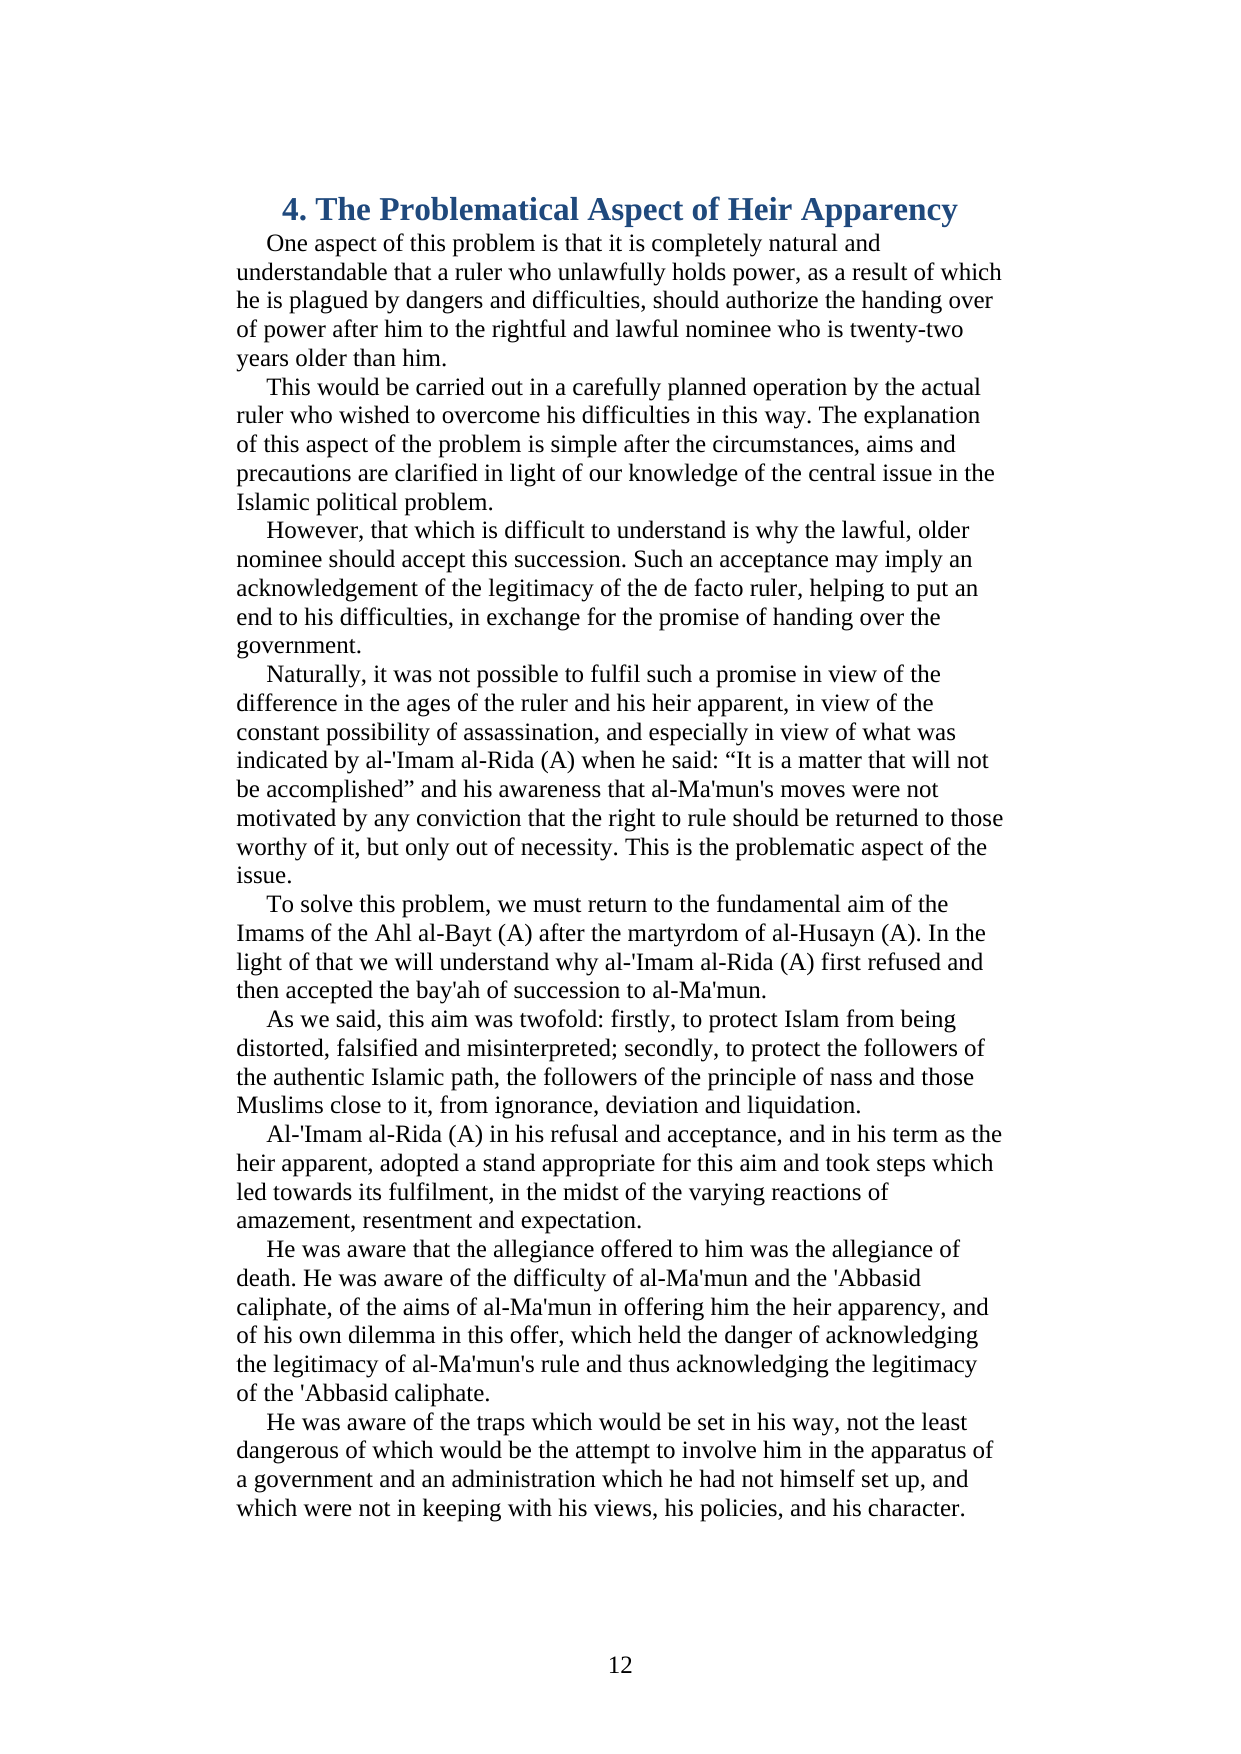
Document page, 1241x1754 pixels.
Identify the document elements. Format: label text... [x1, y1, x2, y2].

text Naturally, it was not possible to fulfil such a promise in view of the difference in the ages of the ruler and his heir apparent, in view of the constant possibility of assassination, and especially in view of what was indicated by al-'Imam al-Rida (A) when he said: “It is a matter that will not be accomplished” and his awareness that al-Ma'mun's moves were not motivated by any conviction that the right to rule should be returned to those worthy of it, but only out of necessity. This is the problematic aspect of the issue. [236, 659, 1004, 889]
text He was aware that the allegiance offered to him was the allegiance of death. He was aware of the difficulty of al-Ma'mun and the 'Abbasid caliphate, of the aims of al-Ma'mun in offering him the heir apparency, and of his own dilemma in this offer, which held the danger of acknowledging the legitimacy of al-Ma'mun's rule and thus acknowledging the legitimacy of the 'Abbasid caliphate. [236, 1234, 1004, 1407]
text To solve this problem, we must return to the fundamental aim of the Imams of the Ahl al-Bayt (A) after the martyrdom of al-Husayn (A). In the light of that we will understand why al-'Imam al-Rida (A) first refused and then accepted the bay'ah of succession to al-Ma'mun. [236, 889, 1004, 1004]
text He was aware of the traps which would be set in his way, not the least dangerous of which would be the attempt to involve him in the apparatus of a government and an administration which he had not himself set up, and which were not in keeping with his views, his policies, and his character. [236, 1407, 1004, 1522]
text Al-'Imam al-Rida (A) in his refusal and acceptance, and in his term as the heir apparent, adopted a stand appropriate for this aim and took steps which led towards its fulfilment, in the midst of the varying reactions of amazement, resentment and expectation. [236, 1119, 1004, 1234]
text This would be carried out in a carefully planned operation by the actual ruler who wished to overcome his difficulties in this way. The explanation of this aspect of the problem is simple after the circumstances, aims and precautions are clarified in light of our knowledge of the central issue in the Islamic political problem. [236, 372, 1004, 516]
text One aspect of this problem is that it is completely natural and understandable that a ruler who unlawfully holds power, as a result of which he is plagued by dangers and difficulties, should authorize the handing over of power after him to the rightful and lawful nominee who is twenty-two years older than him. [236, 228, 1004, 372]
text As we said, this aim was twofold: firstly, to protect Islam from being distorted, falsified and misinterpreted; secondly, to protect the followers of the authentic Islamic path, the followers of the principle of nass and those Muslims close to it, from ignorance, deviation and liquidation. [236, 1004, 1004, 1119]
text However, that which is difficult to understand is why the lawful, older nominee should accept this succession. Such an acceptance may imply an acknowledgement of the legitimacy of the de facto ruler, helping to put an end to his difficulties, in exchange for the promise of handing over the government. [236, 516, 1004, 659]
subtitle 4. The Problematical Aspect of Heir Apparency [236, 190, 1004, 228]
